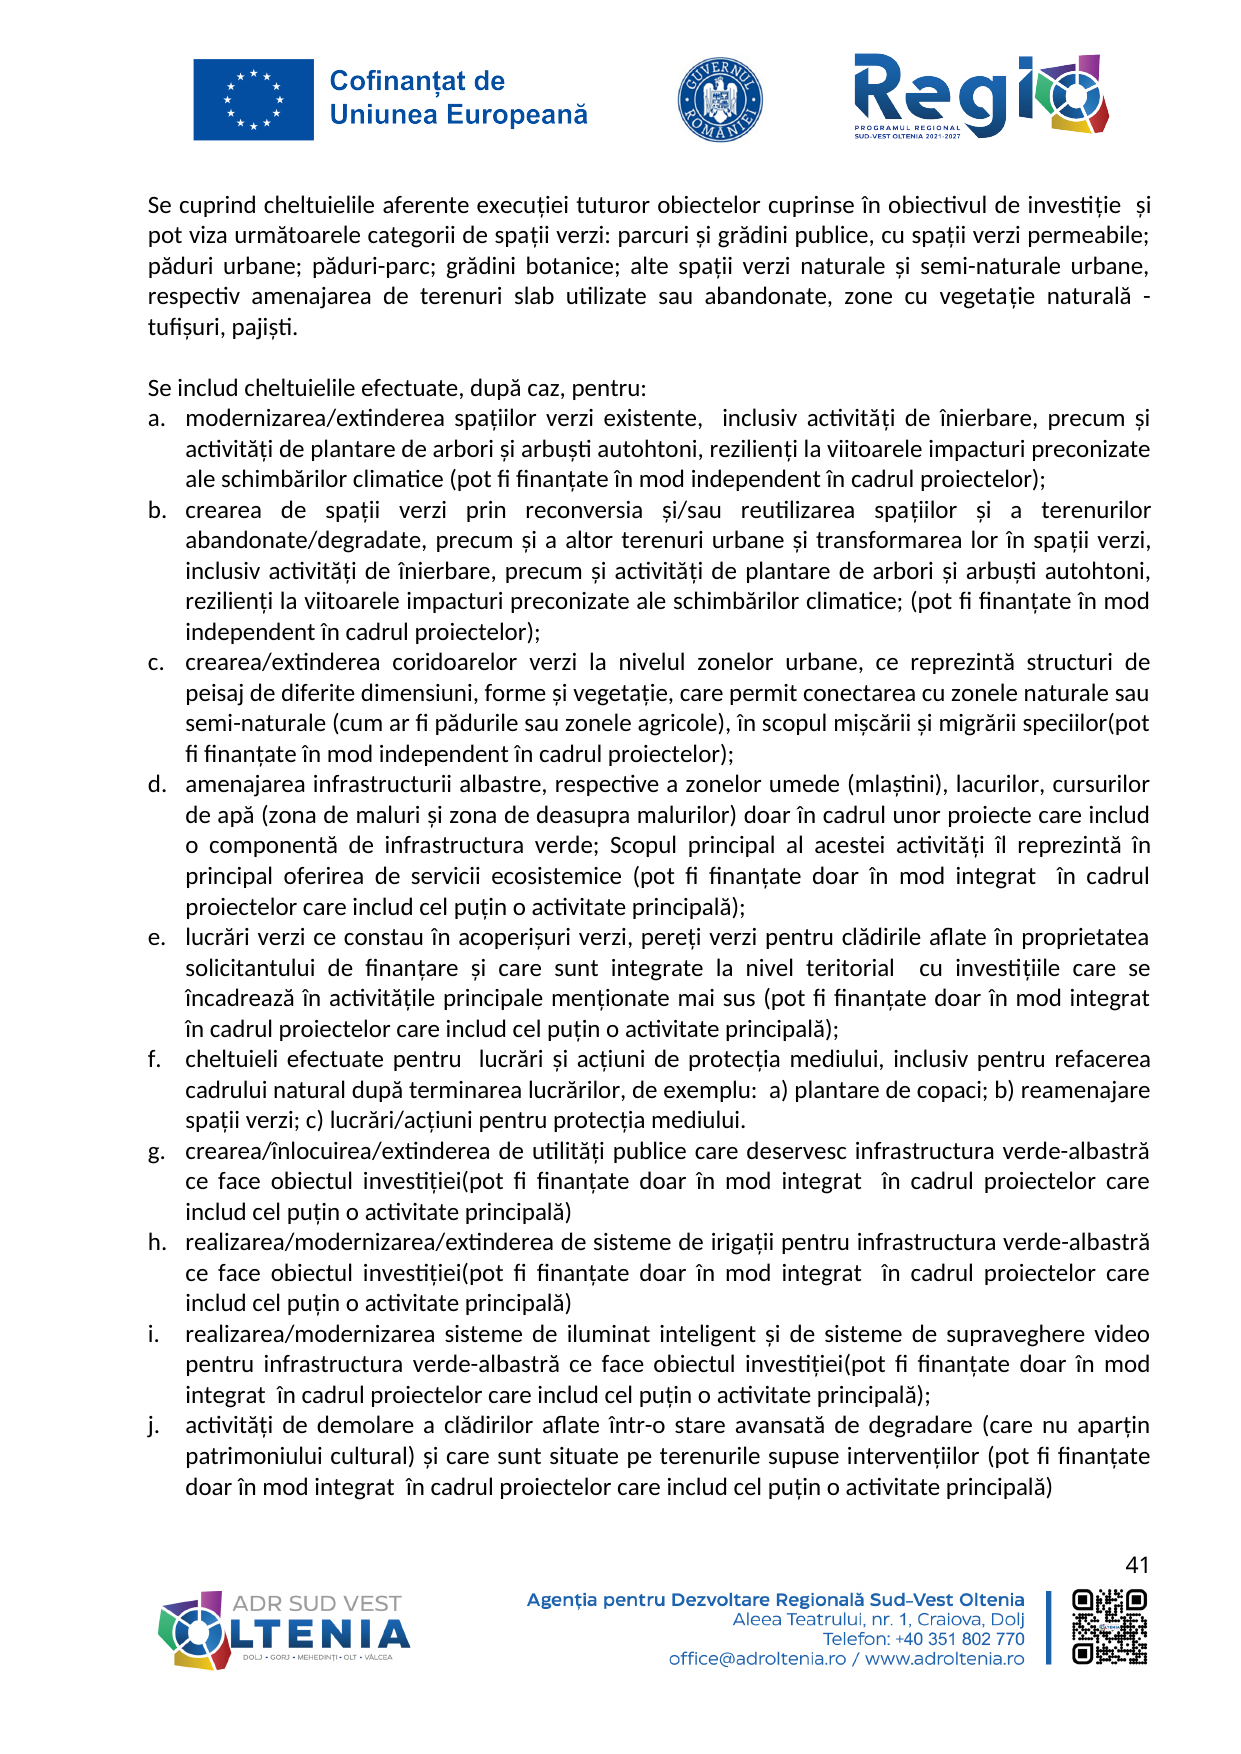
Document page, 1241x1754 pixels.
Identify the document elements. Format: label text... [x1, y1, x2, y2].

list realizarea/modernizarea sisteme de iluminat inteligent și de sisteme de supraveghere video pentru infrastructura verde-albastră ce face obiectul investiției(pot fi finanțate doar în mod integrat în cadrul proiectelor care includ cel puțin o activitate principală); [148, 1318, 1152, 1409]
picture [852, 52, 1111, 142]
picture [674, 55, 768, 144]
list cheltuieli efectuate pentru lucrări şi acţiuni de protecţia mediului, inclusiv pentru refacerea cadrului natural după terminarea lucrărilor, de exemplu: a) plantare de copaci; b) reamenajare spaţii verzi; c) lucrări/acţiuni pentru protecţia mediului. [148, 1043, 1152, 1135]
picture [188, 54, 590, 144]
list crearea/înlocuirea/extinderea de utilități publice care deservesc infrastructura verde-albastră ce face obiectul investiției(pot fi finanțate doar în mod integrat în cadrul proiectelor care includ cel puțin o activitate principală) [148, 1135, 1152, 1226]
list crearea/extinderea coridoarelor verzi la nivelul zonelor urbane, ce reprezintă structuri de peisaj de diferite dimensiuni, forme și vegetație, care permit conectarea cu zonele naturale sau semi-naturale (cum ar fi pădurile sau zonele agricole), în scopul mișcării și migrării speciilor(pot fi finanțate în mod independent în cadrul proiectelor); [148, 647, 1152, 769]
list lucrări verzi ce constau în acoperișuri verzi, pereți verzi pentru clădirile aflate în proprietatea solicitantului de finanţare și care sunt integrate la nivel teritorial cu investiţiile care se încadrează în activităţile principale menţionate mai sus (pot fi finanțate doar în mod integrat în cadrul proiectelor care includ cel puțin o activitate principală); [148, 921, 1152, 1043]
list modernizarea/extinderea spațiilor verzi existente, inclusiv activităţi de înierbare, precum și activităţi de plantare de arbori și arbuști autohtoni, rezilienţi la viitoarele impacturi preconizate ale schimbărilor climatice (pot fi finanțate în mod independent în cadrul proiectelor); [148, 402, 1152, 494]
list crearea de spaţii verzi prin reconversia și/sau reutilizarea spaţiilor și a terenurilor abandonate/degradate, precum și a altor terenuri urbane și transformarea lor în spaţii verzi, inclusiv activităţi de înierbare, precum și activităţi de plantare de arbori și arbuști autohtoni, rezilienţi la viitoarele impacturi preconizate ale schimbărilor climatice; (pot fi finanțate în mod independent în cadrul proiectelor); [148, 494, 1152, 647]
list amenajarea infrastructurii albastre, respective a zonelor umede (mlaștini), lacurilor, cursurilor de apă (zona de maluri și zona de deasupra malurilor) doar în cadrul unor proiecte care includ o componentă de infrastructura verde; Scopul principal al acestei activităţi îl reprezintă în principal oferirea de servicii ecosistemice (pot fi finanțate doar în mod integrat în cadrul proiectelor care includ cel puțin o activitate principală); [148, 769, 1152, 921]
list realizarea/modernizarea/extinderea de sisteme de irigații pentru infrastructura verde-albastră ce face obiectul investiției(pot fi finanțate doar în mod integrat în cadrul proiectelor care includ cel puțin o activitate principală) [148, 1226, 1152, 1318]
text Se cuprind cheltuielile aferente execuţiei tuturor obiectelor cuprinse în obiectivul de investiţie și pot viza următoarele categorii de spaţii verzi: parcuri și grădini publice, cu spații verzi permeabile; păduri urbane; păduri-parc; grădini botanice; alte spații verzi naturale și semi-naturale urbane, respectiv amenajarea de terenuri slab utilizate sau abandonate, zone cu vegetaţie naturală - tufișuri, pajiști. [148, 189, 1152, 341]
text Se includ cheltuielile efectuate, după caz, pentru: [148, 372, 1152, 402]
list activităţi de demolare a clădirilor aflate într-o stare avansată de degradare (care nu aparțin patrimoniului cultural) și care sunt situate pe terenurile supuse intervențiilor (pot fi finanțate doar în mod integrat în cadrul proiectelor care includ cel puțin o activitate principală) [148, 1409, 1152, 1501]
picture [148, 1579, 1152, 1677]
